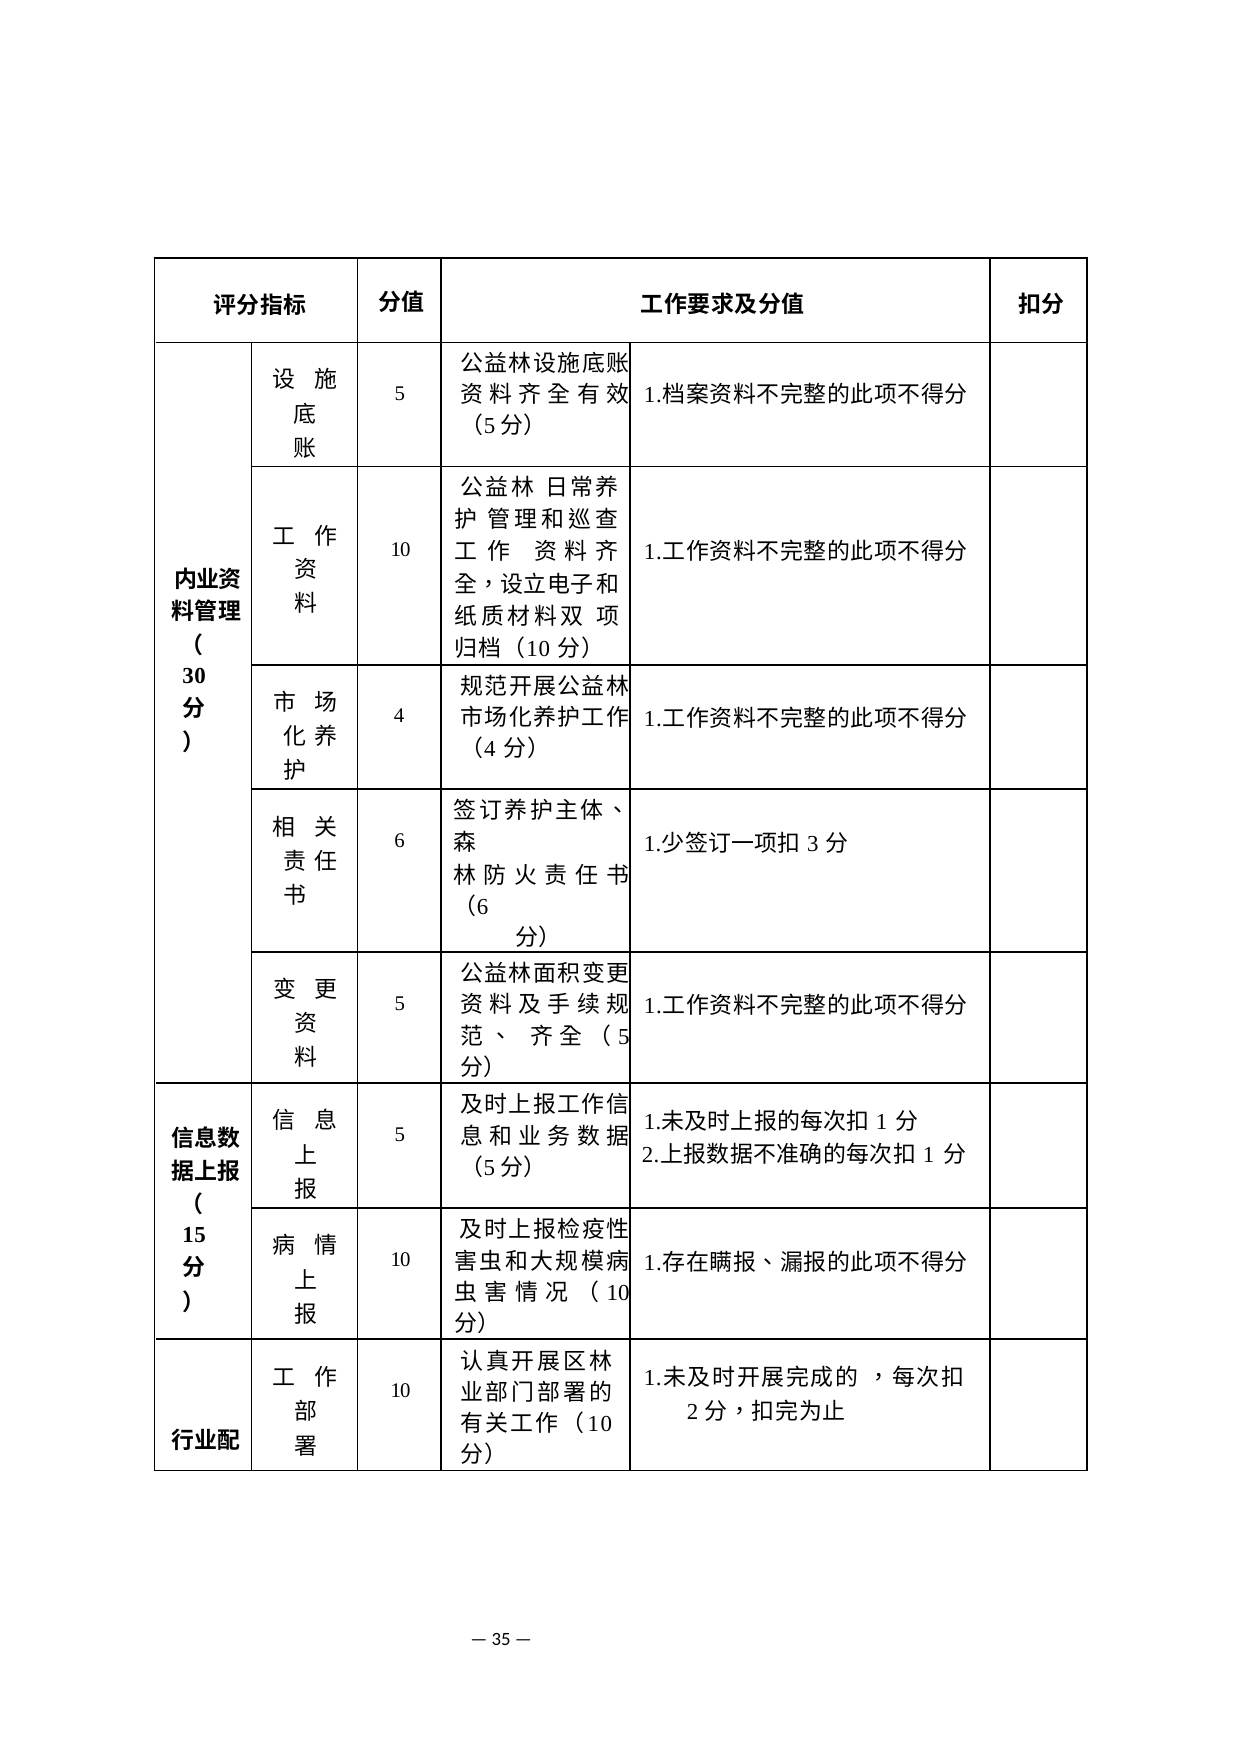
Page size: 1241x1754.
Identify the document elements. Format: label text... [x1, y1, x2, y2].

table_header 评分指标 [155, 259, 357, 342]
table_cell 1.未及时开展完成的 ，每次扣 2 分，扣完为止 [631, 1340, 989, 1469]
table_cell 1.未及时上报的每次扣 1 分 2.上报数据不准确的每次扣 1 分 [631, 1084, 989, 1207]
table_cell 1.档案资料不完整的此项不得分 [631, 343, 989, 466]
table_cell 信息上 报 [252, 1084, 357, 1207]
table_cell 工作资 料 [252, 467, 357, 664]
table_cell 4 [358, 666, 440, 788]
table_cell 工作部 署 [252, 1340, 357, 1469]
table_cell [991, 1340, 1086, 1469]
table_header 分值 [358, 259, 440, 342]
table_cell 1.少签订一项扣 3 分 [631, 790, 989, 951]
table_cell [991, 666, 1086, 788]
table_cell 变更资 料 [252, 953, 357, 1082]
table_cell 内业资 料管理 （30 分） [155, 343, 251, 1082]
table_cell 6 [358, 790, 440, 951]
table_cell 10 [358, 467, 440, 664]
table_cell 5 [358, 953, 440, 1082]
table_header 扣分 [991, 259, 1086, 342]
table_cell 1.工作资料不完整的此项不得分 [631, 666, 989, 788]
table_cell [991, 790, 1086, 951]
table_cell [991, 1084, 1086, 1207]
table_cell 行业配 合工作 (15 分) [155, 1339, 251, 1469]
table_cell 信息数 据上报 （15 分） [155, 1083, 251, 1338]
table_cell 10 [358, 1340, 440, 1469]
table_cell 公益林面积变更资料及手续规范、 齐全（5分） [442, 953, 629, 1082]
table_cell 及时上报工作信息和业务数据（5分） [442, 1084, 629, 1207]
table_header 工作要求及分值 [442, 259, 989, 342]
table_cell 设施底 账 [252, 343, 357, 466]
table_cell 1.工作资料不完整的此项不得分 [631, 953, 989, 1082]
table_cell 相关责 任书 [252, 790, 357, 951]
table_cell 5 [358, 1084, 440, 1207]
table_cell 市场化养护 [252, 666, 357, 788]
table_cell [991, 343, 1086, 466]
table_cell 公益林设施底账资料齐全有效（5分） [442, 343, 629, 466]
table_cell 签订养护主体、森 林防火责任书（6 分） [442, 790, 629, 951]
table_cell [991, 953, 1086, 1082]
table_cell 及时上报检疫性害虫和大规模病虫害情况（10 分） [442, 1209, 629, 1338]
table_cell [991, 467, 1086, 664]
table_cell 5 [358, 343, 440, 466]
table_cell 公益林 日常养护 管理和巡查工作 资料齐全，设立电子和纸质材料双 项归档（10 分） [442, 467, 629, 664]
table_cell 1.工作资料不完整的此项不得分 [631, 467, 989, 664]
table_cell 1.存在瞒报、漏报的此项不得分 [631, 1209, 989, 1338]
table_cell 10 [358, 1209, 440, 1338]
table_cell 病情上 报 [252, 1209, 357, 1338]
table_cell 规范开展公益林市场化养护工作（4 分） [442, 666, 629, 788]
table_cell 认真开展区林业部门部署的有关工作（10 分） [442, 1340, 629, 1469]
table_cell [991, 1209, 1086, 1338]
